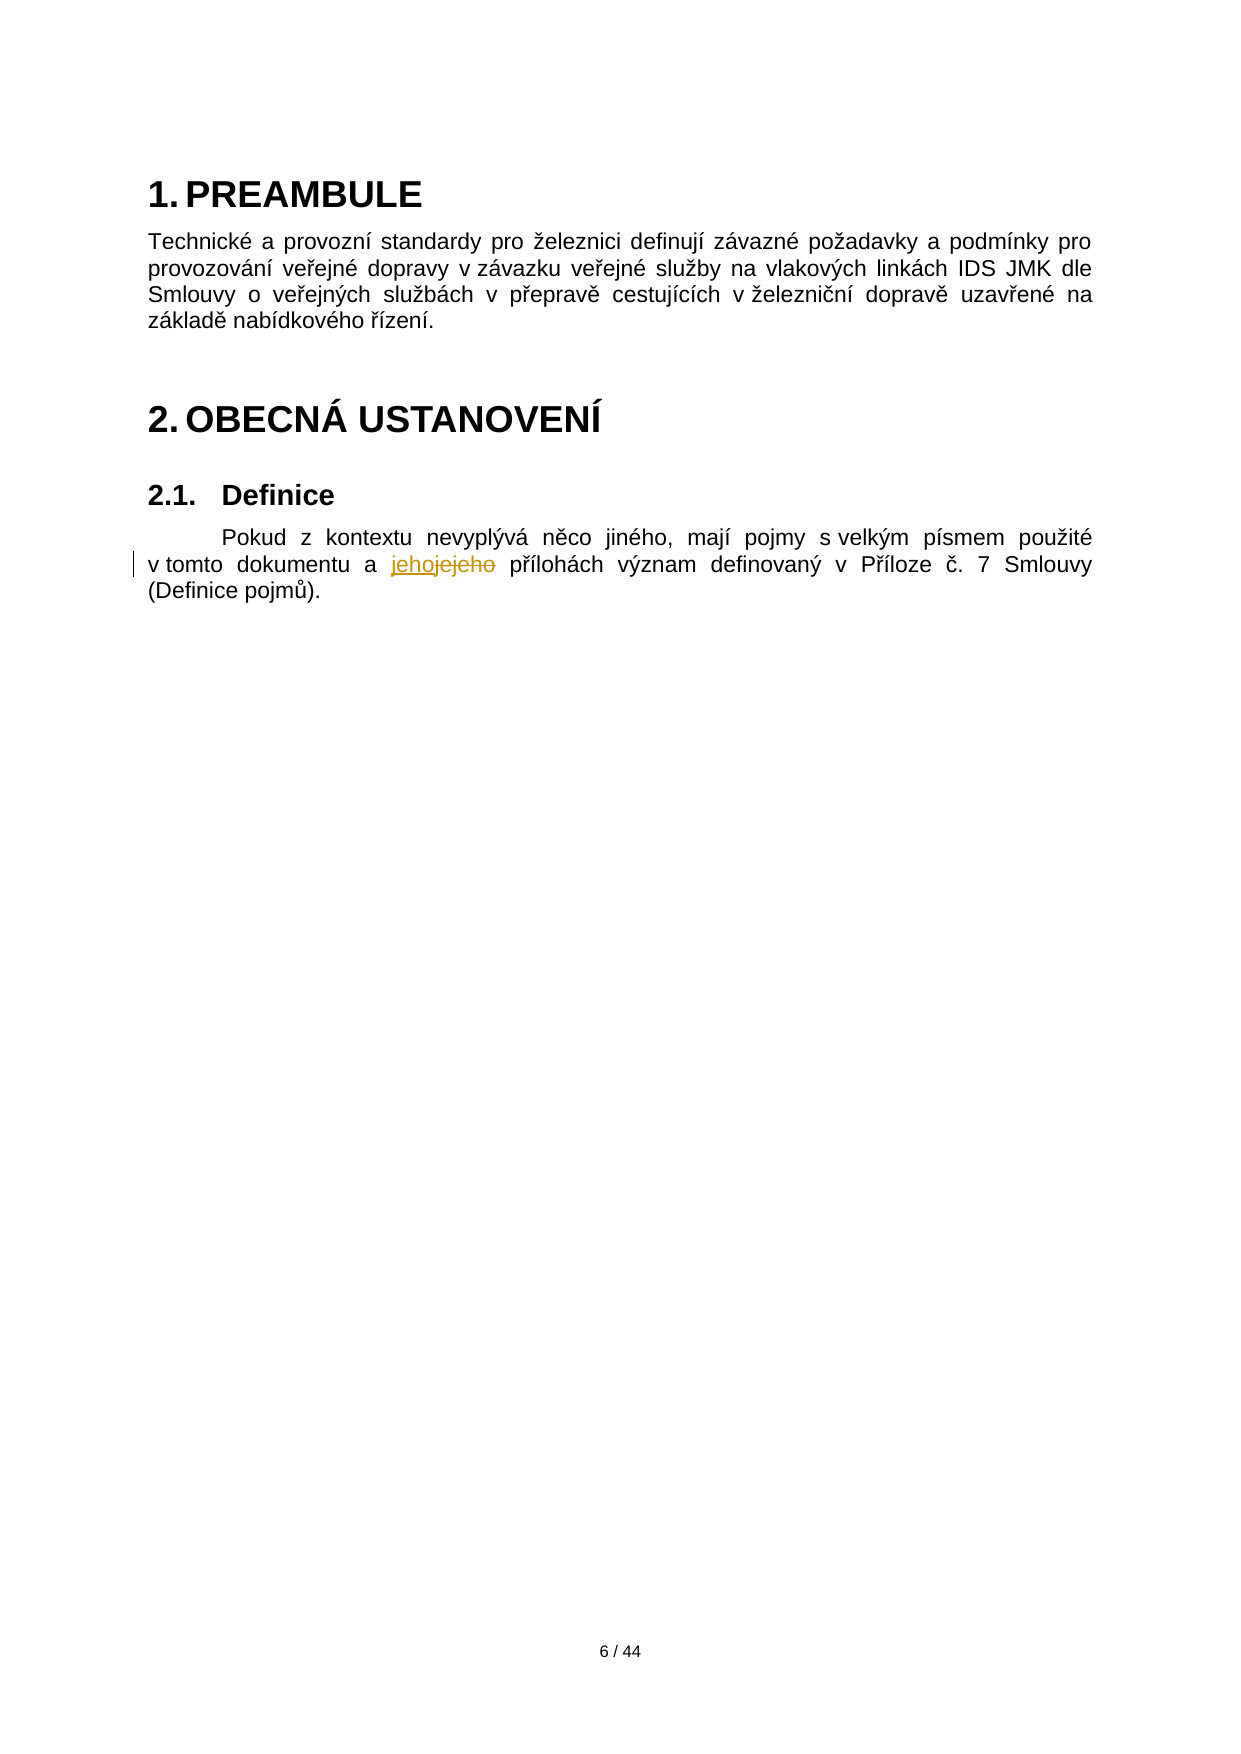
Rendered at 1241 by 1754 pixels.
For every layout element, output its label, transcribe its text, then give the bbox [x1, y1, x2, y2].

subtitle Definice [148, 478, 1092, 512]
subtitle OBECNÁ USTANOVENÍ [148, 398, 1092, 441]
text Technické a provozní standardy pro železnici definují závazné požadavky a podmínky pro provozování veřejné dopravy v závazku veřejné služby na vlakových linkách IDS JMK dle Smlouvy o veřejných službách v přepravě cestujících v železniční dopravě uzavřené na základě nabídkového řízení. [148, 228, 1092, 334]
subtitle preambule [148, 173, 1092, 216]
text Pokud z kontextu nevyplývá něco jiného, mají pojmy s velkým písmem použité v tomto dokumentu a přílohách význam definovaný v Příloze č. 7 Smlouvy (Definice pojmů). [148, 524, 1092, 603]
